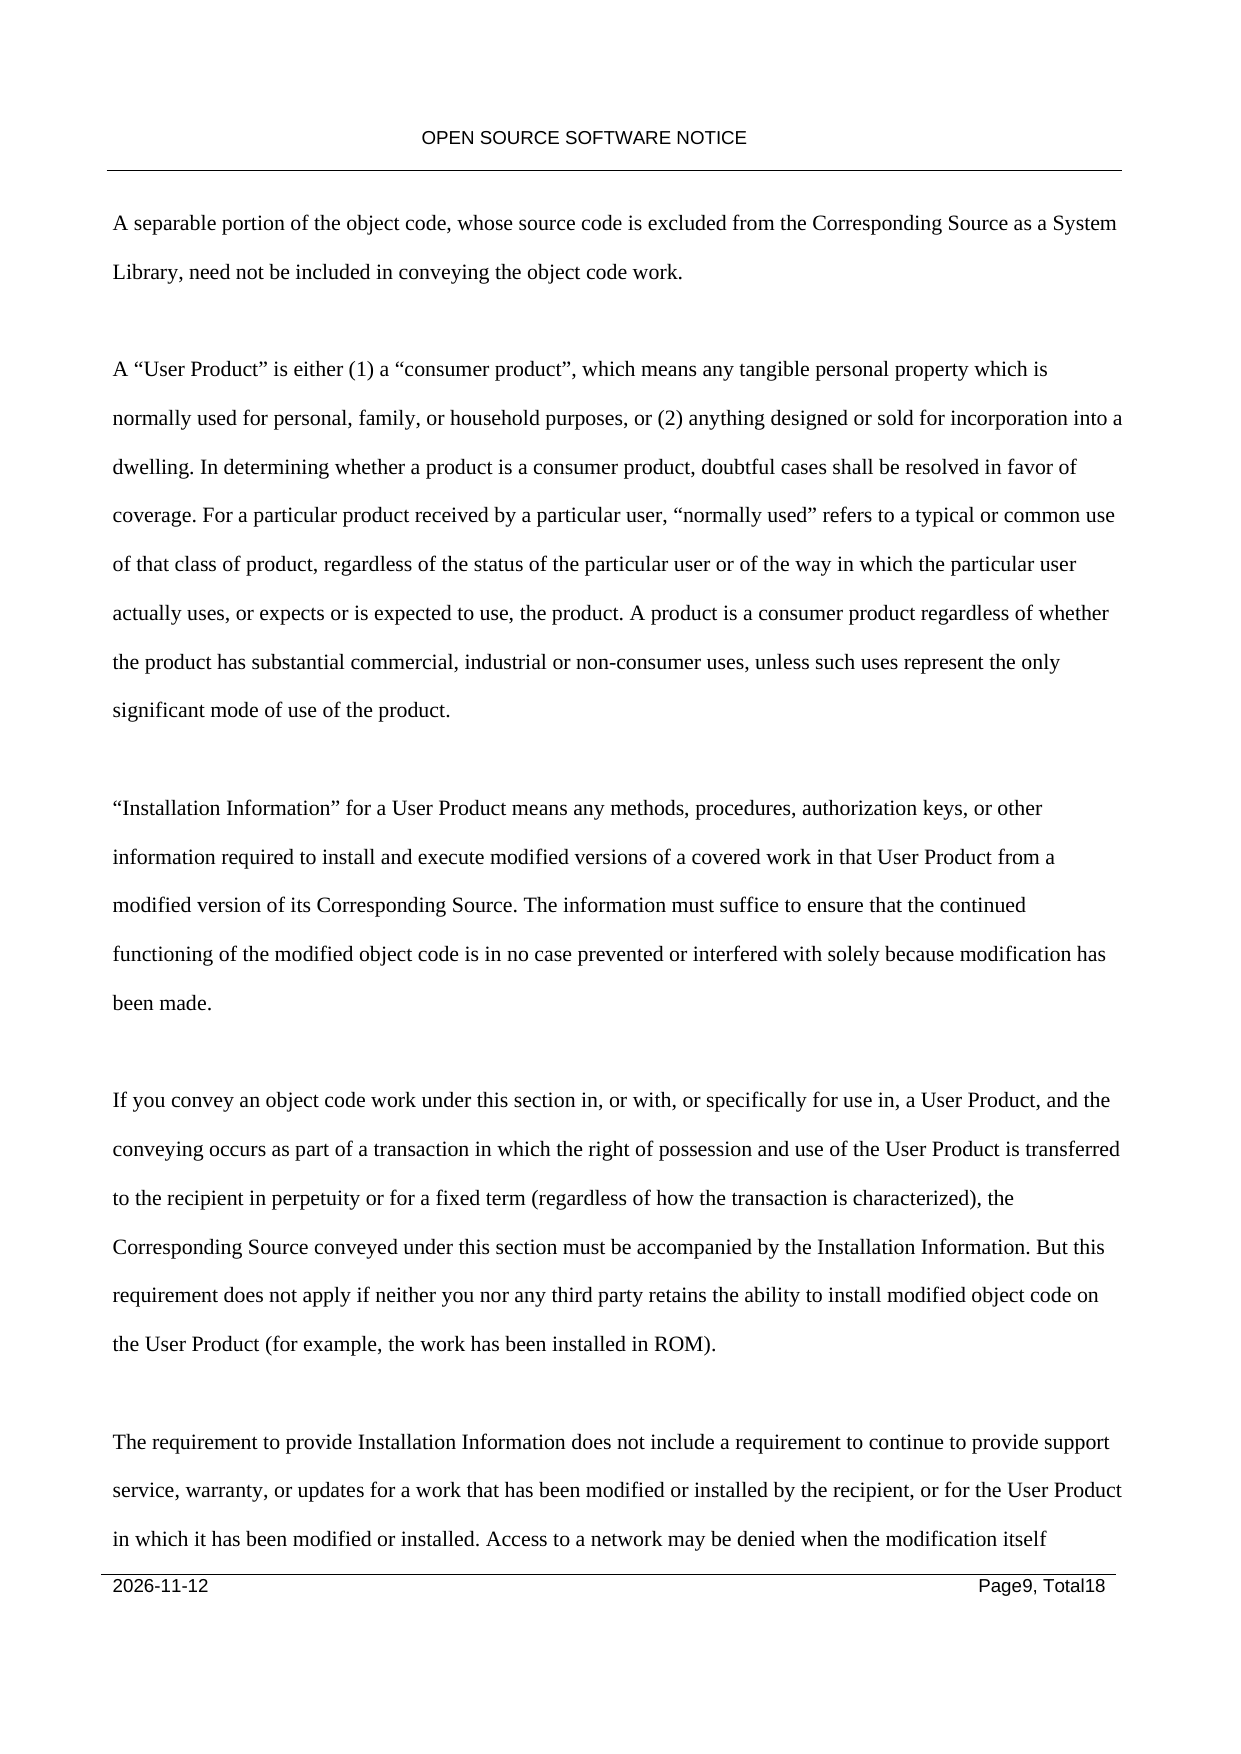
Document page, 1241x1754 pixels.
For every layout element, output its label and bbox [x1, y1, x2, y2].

text [112, 206, 1128, 1555]
